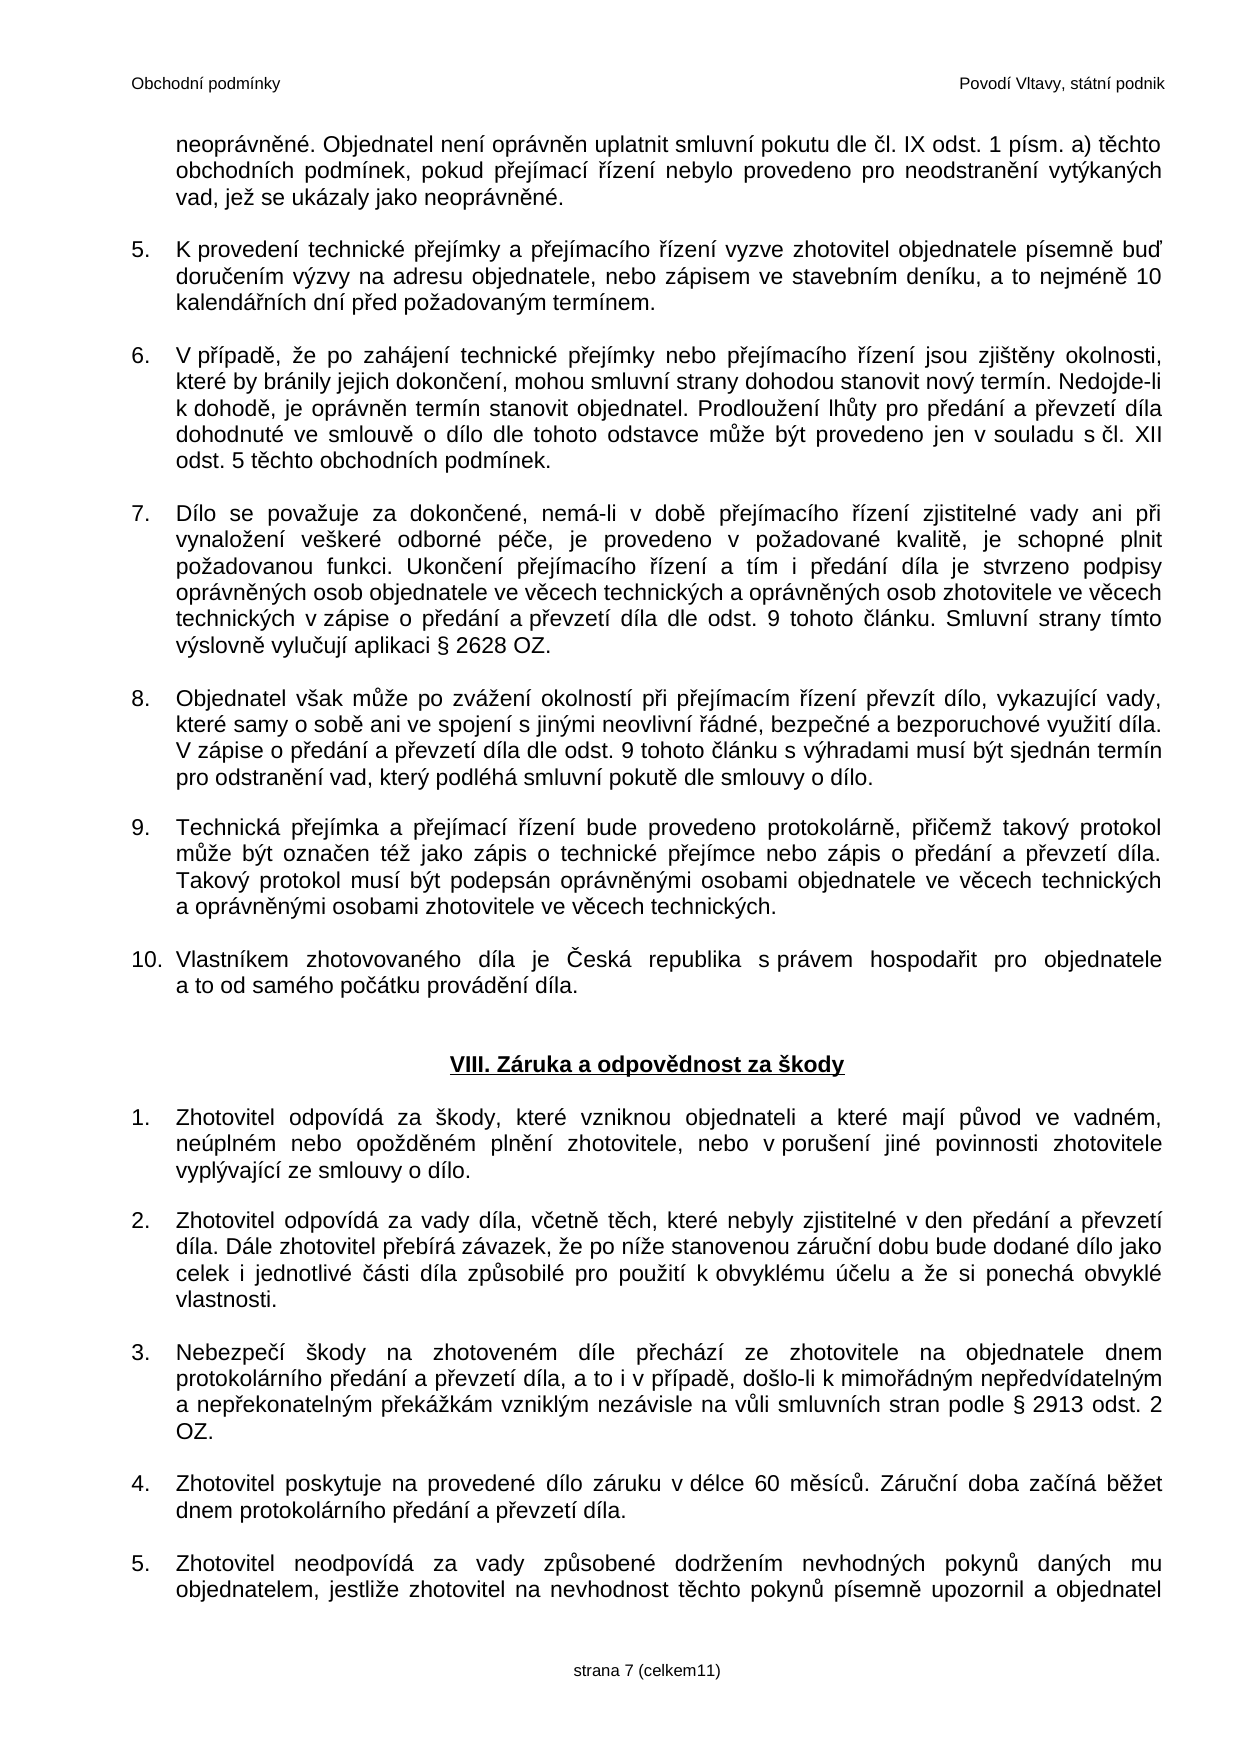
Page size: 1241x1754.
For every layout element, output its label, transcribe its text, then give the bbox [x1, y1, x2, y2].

list K provedení technické přejímky a přejímacího řízení vyzve zhotovitel objednatele písemně buď doručením výzvy na adresu objednatele, nebo zápisem ve stavebním deníku, a to nejméně 10 kalendářních dní před požadovaným termínem. [131, 236, 1163, 316]
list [131, 1549, 1163, 1602]
list Zhotovitel odpovídá za vady díla, včetně těch, které nebyly zjistitelné v den předání a převzetí díla. Dále zhotovitel přebírá závazek, že po níže stanovenou záruční dobu bude dodané dílo jako celek i jednotlivé části díla způsobilé pro použití k obvyklému účelu a že si ponechá obvyklé vlastnosti. [131, 1207, 1163, 1312]
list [131, 131, 1163, 210]
list Objednatel však může po zvážení okolností při přejímacím řízení převzít dílo, vykazující vady, které samy o sobě ani ve spojení s jinými neovlivní řádné, bezpečné a bezporuchové využití díla. V zápise o předání a převzetí díla dle odst. 9 tohoto článku s výhradami musí být sjednán termín pro odstranění vad, který podléhá smluvní pokutě dle smlouvy o dílo. [131, 684, 1163, 790]
list Technická přejímka a přejímací řízení bude provedeno protokolárně, přičemž takový protokol může být označen též jako zápis o technické přejímce nebo zápis o předání a převzetí díla. Takový protokol musí být podepsán oprávněnými osobami objednatele ve věcech technických a oprávněnými osobami zhotovitele ve věcech technických. [131, 814, 1163, 919]
list Dílo se považuje za dokončené, nemá-li v době přejímacího řízení zjistitelné vady ani při vynaložení veškeré odborné péče, je provedeno v požadované kvalitě, je schopné plnit požadovanou funkci. Ukončení přejímacího řízení a tím i předání díla je stvrzeno podpisy oprávněných osob objednatele ve věcech technických a oprávněných osob zhotovitele ve věcech technických v zápise o předání a převzetí díla dle odst. 9 tohoto článku. Smluvní strany tímto výslovně vylučují aplikaci § 2628 OZ. [131, 500, 1163, 658]
list Zhotovitel odpovídá za škody, které vzniknou objednateli a které mají původ ve vadném, neúplném nebo opožděném plnění zhotovitele, nebo v porušení jiné povinnosti zhotovitele vyplývající ze smlouvy o dílo. [131, 1104, 1163, 1183]
list Vlastníkem zhotovovaného díla je Česká republika s právem hospodařit pro objednatele a to od samého počátku provádění díla. [131, 946, 1163, 998]
list Nebezpečí škody na zhotoveném díle přechází ze zhotovitele na objednatele dnem protokolárního předání a převzetí díla, a to i v případě, došlo-li k mimořádným nepředvídatelným a nepřekonatelným překážkám vzniklým nezávisle na vůli smluvních stran podle § 2913 odst. 2 OZ. [131, 1339, 1163, 1444]
subtitle VIII. Záruka a odpovědnost za škody [131, 1051, 1163, 1077]
list V případě, že po zahájení technické přejímky nebo přejímacího řízení jsou zjištěny okolnosti, které by bránily jejich dokončení, mohou smluvní strany dohodou stanovit nový termín. Nedojde-li k dohodě, je oprávněn termín stanovit objednatel. Prodloužení lhůty pro předání a převzetí díla dohodnuté ve smlouvě o dílo dle tohoto odstavce může být provedeno jen v souladu s čl. XII odst. 5 těchto obchodních podmínek. [131, 342, 1163, 474]
list Zhotovitel poskytuje na provedené dílo záruku v délce 60 měsíců. Záruční doba začíná běžet dnem protokolárního předání a převzetí díla. [131, 1470, 1163, 1523]
